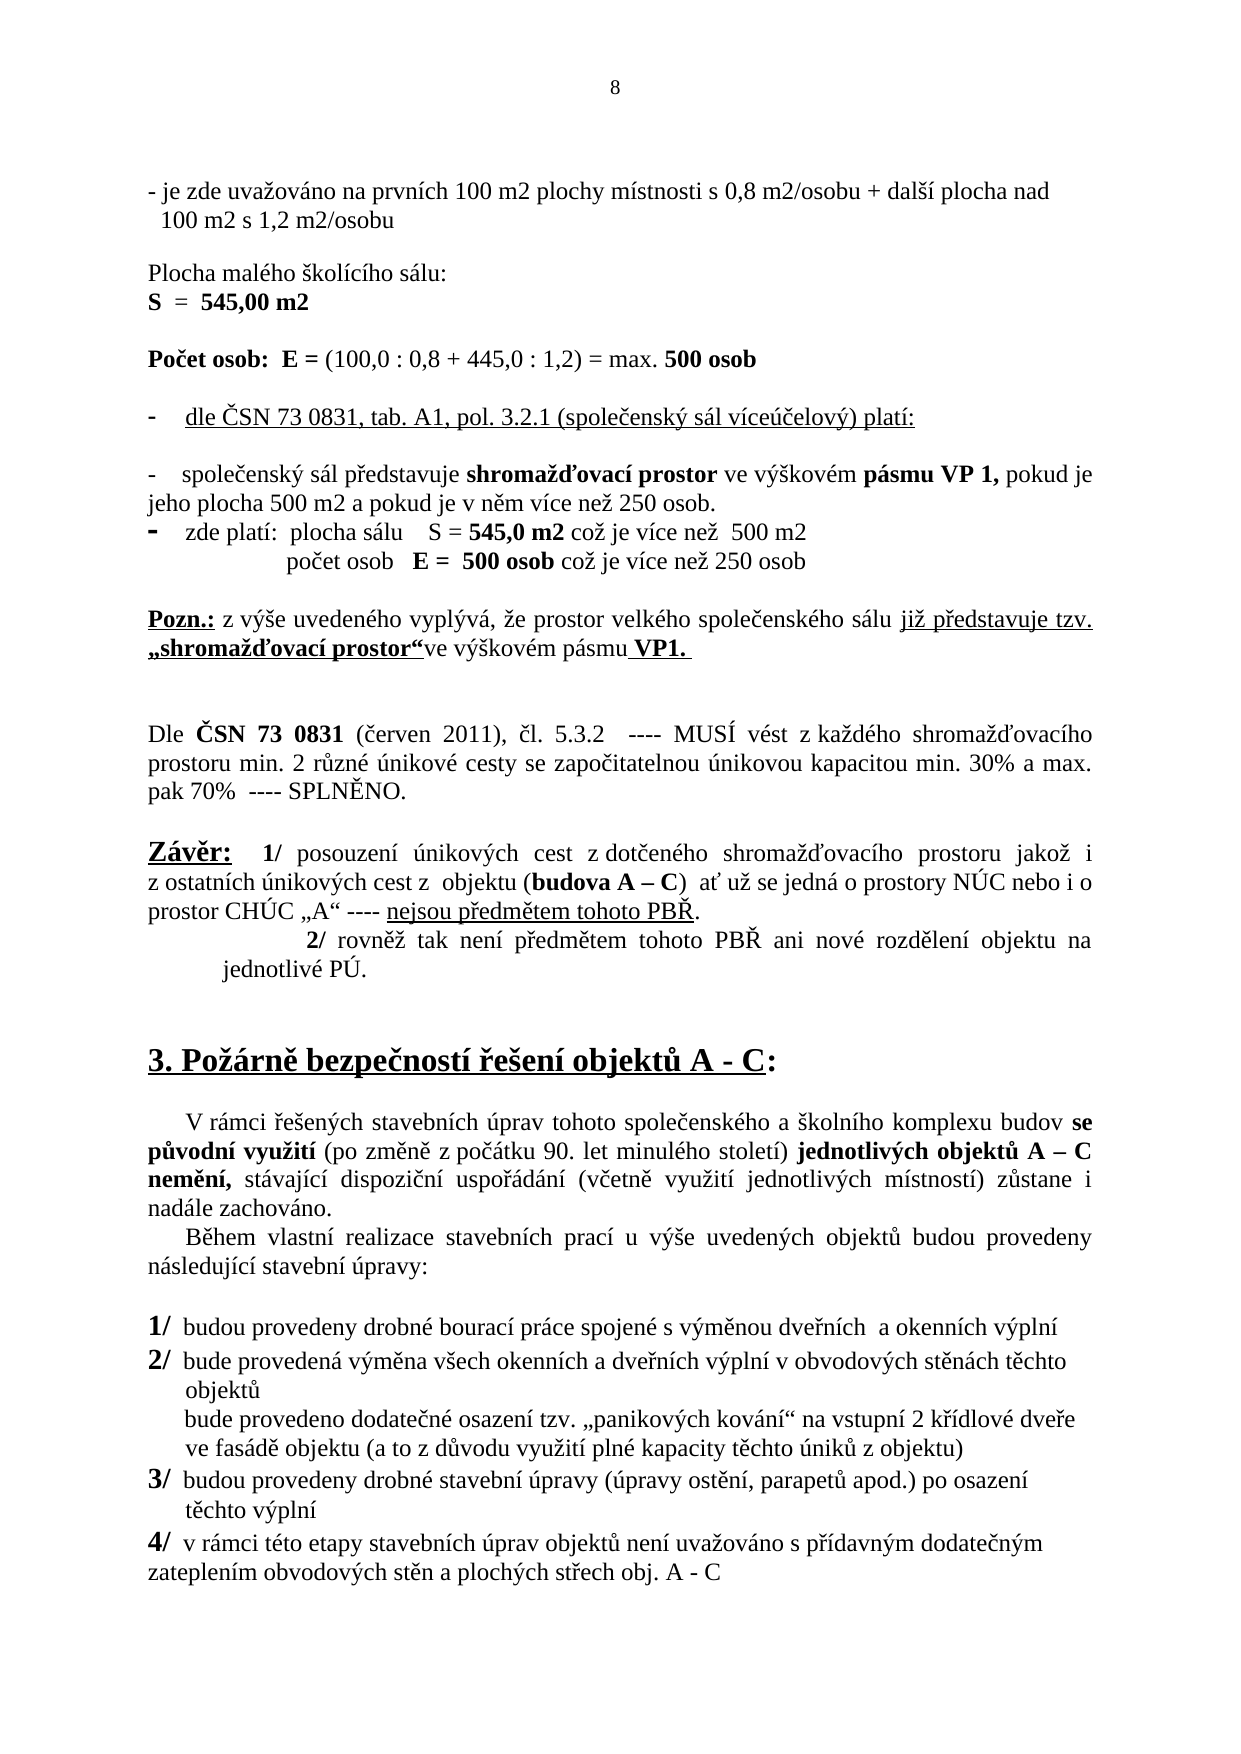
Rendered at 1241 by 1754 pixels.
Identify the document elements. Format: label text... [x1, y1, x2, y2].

text objektů [148, 1375, 1093, 1404]
text Počet osob: E = (100,0 : 0,8 + 445,0 : 1,2) = max. 500 osob [148, 344, 1093, 373]
subtitle Během vlastní realizace stavebních prací u výše uvedených objektů budou provedeny následující stavební úpravy: [148, 1222, 1093, 1279]
text - společenský sál představuje shromažďovací prostor ve výškovém pásmu VP 1, pokud je jeho plocha 500 m2 a pokud je v něm více než 250 osob. [148, 459, 1093, 517]
text ve fasádě objektu (a to z důvodu využití plné kapacity těchto úniků z objektu) [148, 1433, 1093, 1462]
text 3/ budou provedeny drobné stavební úpravy (úpravy ostění, parapetů apod.) po osazení [148, 1462, 1093, 1495]
text počet osob E = 500 osob což je více než 250 osob [148, 546, 1093, 575]
list zde platí: plocha sálu S = 545,0 m2 což je více než 500 m2 [148, 517, 1093, 546]
text 3. Požárně bezpečností řešení objektů A - C: [148, 1040, 1093, 1078]
text Pozn.: z výše uvedeného vyplývá, že prostor velkého společenského sálu již představuje tzv. „shromažďovací prostor“ve výškovém pásmu VP1. [148, 604, 1093, 661]
text Závěr: 1/ posouzení únikových cest z dotčeného shromažďovacího prostoru jakož i z ostatních únikových cest z objektu (budova A – C) ať už se jedná o prostory NÚC nebo i o prostor CHÚC „A“ ---- nejsou předmětem tohoto PBŘ. [148, 834, 1093, 925]
text bude provedeno dodatečné osazení tzv. „panikových kování“ na vstupní 2 křídlové dveře [148, 1404, 1093, 1433]
text těchto výplní [148, 1495, 1093, 1524]
subtitle V rámci řešených stavebních úprav tohoto společenského a školního komplexu budov se původní využití (po změně z počátku 90. let minulého století) jednotlivých objektů A – C nemění, stávající dispoziční uspořádání (včetně využití jednotlivých místností) zůstane i nadále zachováno. [148, 1107, 1093, 1222]
list dle ČSN 73 0831, tab. A1, pol. 3.2.1 (společenský sál víceúčelový) platí: [148, 402, 1093, 430]
text Plocha malého školícího sálu: [148, 258, 1093, 287]
subtitle 1/ budou provedeny drobné bourací práce spojené s výměnou dveřních a okenních výplní [148, 1308, 1093, 1342]
text - je zde uvažováno na prvních 100 m2 plochy místnosti s 0,8 m2/osobu + další plocha nad [148, 176, 1093, 205]
text 2/ rovněž tak není předmětem tohoto PBŘ ani nové rozdělení objektu na jednotlivé PÚ. [223, 925, 1093, 982]
text 4/ v rámci této etapy stavebních úprav objektů není uvažováno s přídavným dodatečným zateplením obvodových stěn a plochých střech obj. A - C [148, 1524, 1093, 1586]
text Dle ČSN 73 0831 (červen 2011), čl. 5.3.2 ---- MUSÍ vést z každého shromažďovacího prostoru min. 2 různé únikové cesty se započitatelnou únikovou kapacitou min. 30% a max. pak 70% ---- SPLNĚNO. [148, 719, 1093, 805]
text S = 545,00 m2 [148, 287, 1093, 315]
text 2/ bude provedená výměna všech okenních a dveřních výplní v obvodových stěnách těchto [148, 1342, 1093, 1375]
text 100 m2 s 1,2 m2/osobu [148, 205, 1093, 234]
